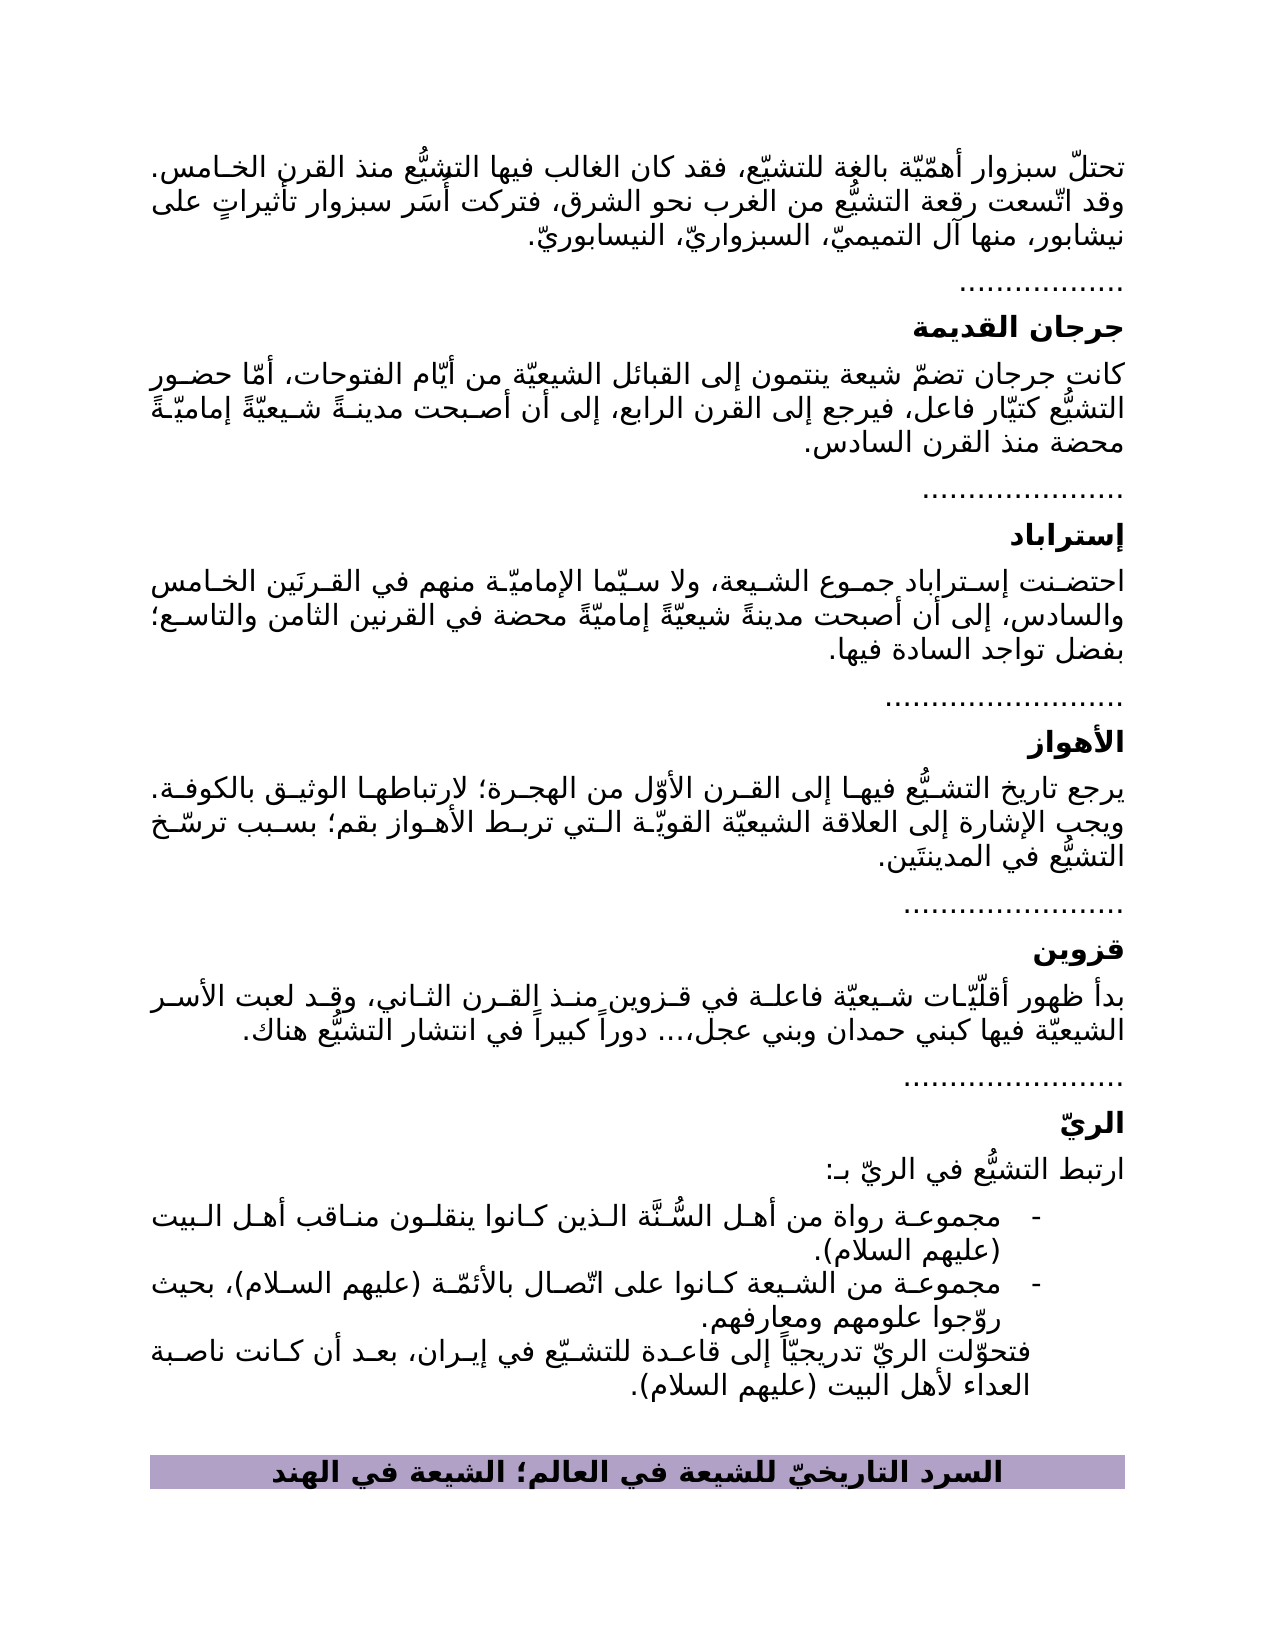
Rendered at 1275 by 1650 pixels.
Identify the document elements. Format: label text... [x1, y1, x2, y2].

text .......................... [150, 679, 1125, 713]
text ارتبط التشيُّع في الريّ بـ: [150, 1152, 1125, 1186]
list مجموعة رواة من أهل السُّنَّة الذين كانوا ينقلون مناقب أهل البيت (عليهم السلام). [150, 1199, 1031, 1267]
text فتحوّلت الريّ تدريجيّاً إلى قاعدة للتشيّع في إيران، بعد أن كانت ناصبة العداء لأهل البيت (عليهم السلام). [150, 1335, 1031, 1403]
text احتضنت إستراباد جموع الشيعة، ولا سيّما الإماميّة منهم في القرنَين الخامس والسادس، إلى أن أصبحت مدينةً شيعيّةً إماميّةً محضة في القرنين الثامن والتاسع؛ بفضل تواجد السادة فيها. [150, 564, 1125, 666]
text يرجع تاريخ التشيُّع فيها إلى القرن الأوّل من الهجرة؛ لارتباطها الوثيق بالكوفة. ويجب الإشارة إلى العلاقة الشيعيّة القويّة التي تربط الأهواز بقم؛ بسبب ترسّخ التشيُّع في المدينتَين. [150, 772, 1125, 874]
text .................. [150, 264, 1125, 298]
text إستراباد [150, 518, 1125, 552]
text تحتلّ سبزوار أهمّيّة بالغة للتشيّع، فقد كان الغالب فيها التشيُّع منذ القرن الخامس. وقد اتّسعت رقعة التشيُّع من الغرب نحو الشرق، فتركت أُسَر سبزوار تأثيراتٍ على نيشابور، منها آل التميميّ، السبزواريّ، النيسابوريّ. [150, 150, 1125, 252]
text ........................ [150, 886, 1125, 920]
text كانت جرجان تضمّ شيعة ينتمون إلى القبائل الشيعيّة من أيّام الفتوحات، أمّا حضور التشيُّع كتيّار فاعل، فيرجع إلى القرن الرابع، إلى أن أصبحت مدينةً شيعيّةً إماميّةً محضة منذ القرن السادس. [150, 357, 1125, 459]
text ...................... [150, 472, 1125, 506]
text جرجان القديمة [150, 311, 1125, 345]
text الريّ [150, 1106, 1125, 1140]
text الأهواز [150, 725, 1125, 759]
list مجموعة من الشيعة كانوا على اتّصال بالأئمّة (عليهم السلام)، بحيث روّجوا علومهم ومعارفهم. [150, 1267, 1031, 1335]
text قزوين [150, 933, 1125, 967]
text السرد التاريخيّ للشيعة في العالم؛ الشيعة في الهند [150, 1455, 1125, 1489]
text ........................ [150, 1059, 1125, 1093]
text بدأ ظهور أقلّيّات شيعيّة فاعلة في قزوين منذ القرن الثاني، وقد لعبت الأسر الشيعيّة فيها كبني حمدان وبني عجل،... دوراً كبيراً في انتشار التشيُّع هناك. [150, 979, 1125, 1047]
